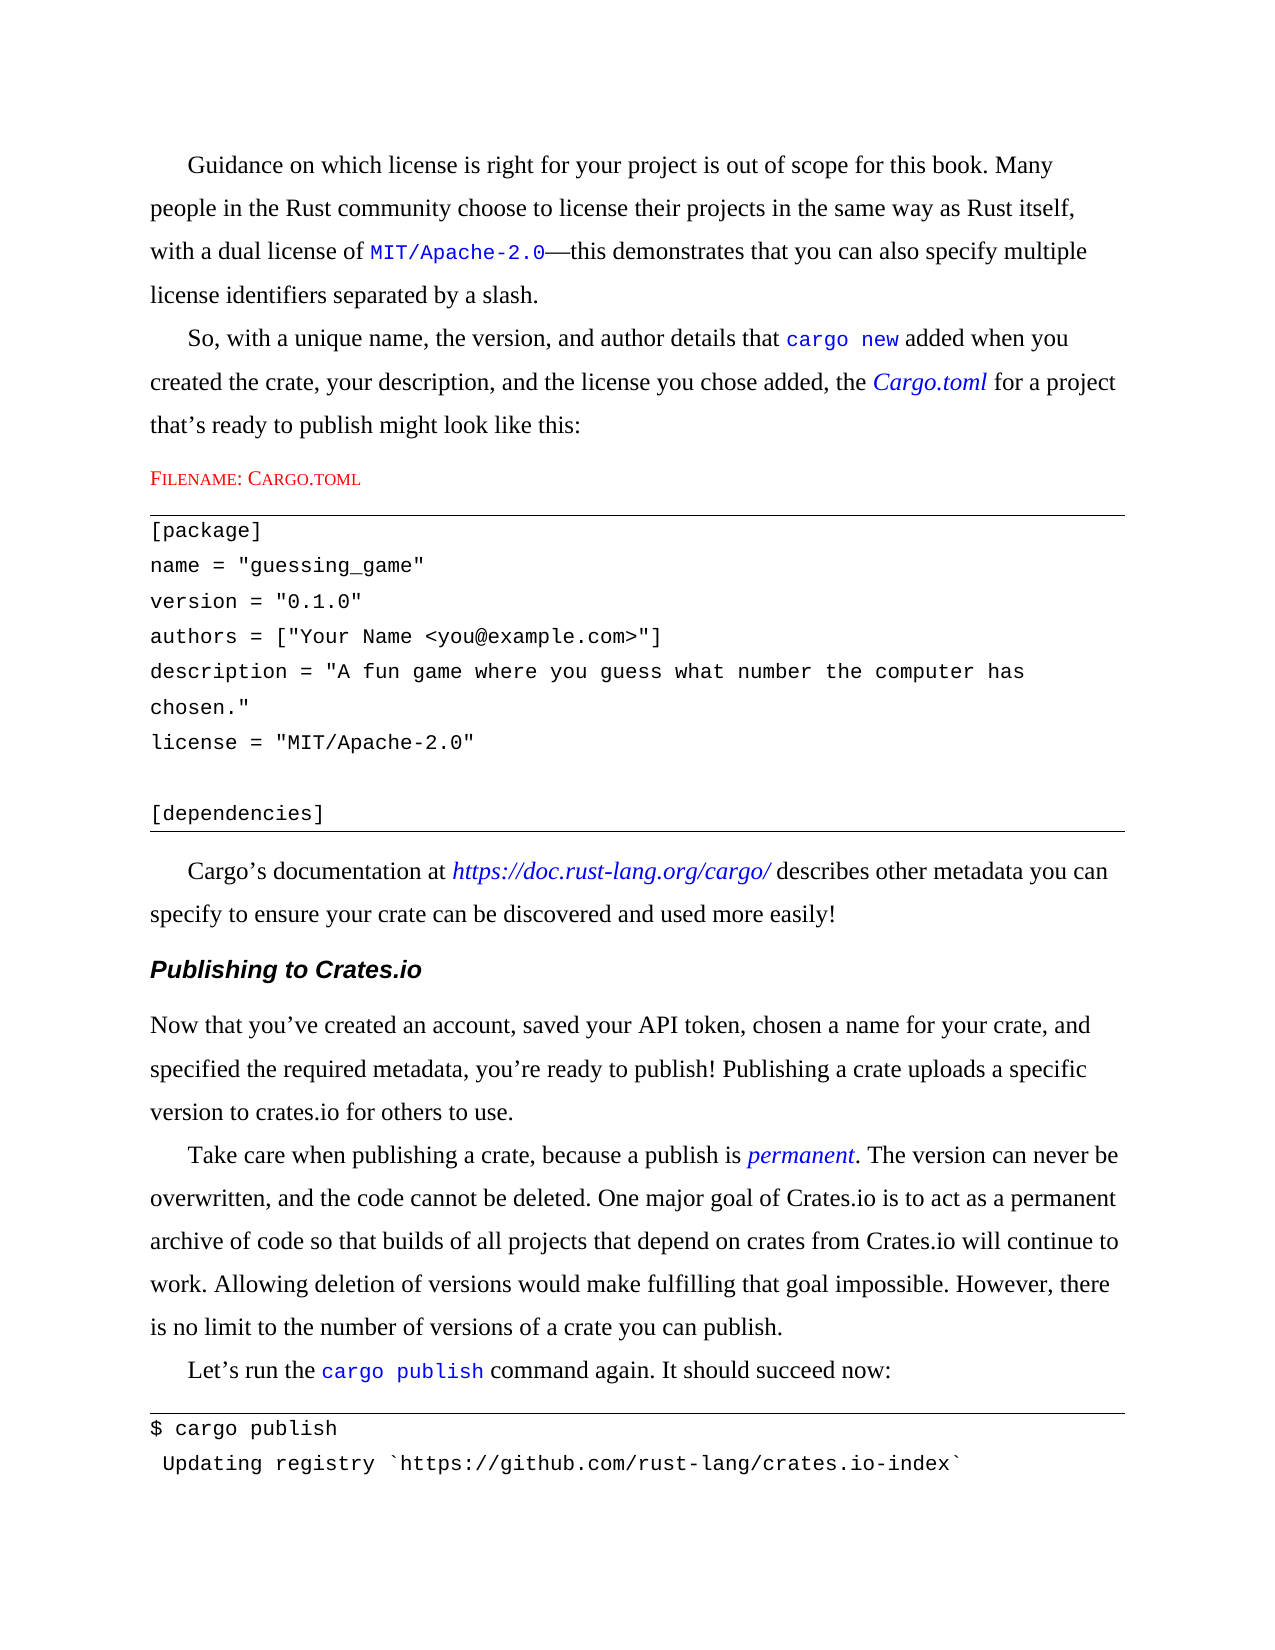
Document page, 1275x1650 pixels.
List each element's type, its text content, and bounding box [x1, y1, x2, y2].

text Publishing to Crates.io [150, 955, 1125, 984]
text Cargo’s documentation at https://doc.rust-lang.org/cargo/ describes other metadata you can specify to ensure your crate can be discovered and used more easily! [150, 856, 1125, 928]
text name = "guessing_game" [150, 555, 1125, 579]
text [package] [150, 516, 1125, 543]
text authors = ["Your Name <you@example.com>"] [150, 626, 1125, 650]
text Now that you’ve created an account, saved your API token, chosen a name for your crate, and specified the required metadata, you’re ready to publish! Publishing a crate uploads a specific version to crates.io for others to use. [150, 1011, 1125, 1126]
text $ cargo publish [150, 1414, 1125, 1441]
text So, with a unique name, the version, and author details that cargo new added when you created the crate, your description, and the license you chose added, the Cargo.toml for a project that’s ready to publish might look like this: [150, 323, 1125, 439]
text Let’s run the cargo publish command again. It should succeed now: [150, 1356, 1125, 1385]
text [dependencies] [150, 803, 1125, 831]
text Take care when publishing a crate, because a publish is permanent. The version can never be overwritten, and the code cannot be deleted. One major goal of Crates.io is to act as a permanent archive of code so that builds of all projects that depend on crates from Crates.io will continue to work. Allowing deletion of versions would make fulfilling that goal impossible. However, there is no limit to the number of versions of a crate you can publish. [150, 1140, 1125, 1341]
text version = "0.1.0" [150, 591, 1125, 614]
text description = "A fun game where you guess what number the computer has chosen." [150, 661, 1125, 721]
text Updating registry `https://github.com/rust-lang/crates.io-index` [150, 1453, 1125, 1477]
text Guidance on which license is right for your project is out of scope for this book. Many people in the Rust community choose to license their projects in the same way as Rust itself, with a dual license of MIT/Apache-2.0—this demonstrates that you can also specify multiple license identifiers separated by a slash. [150, 150, 1125, 309]
text Filename: Cargo.toml [150, 466, 1125, 490]
text license = "MIT/Apache-2.0" [150, 732, 1125, 756]
